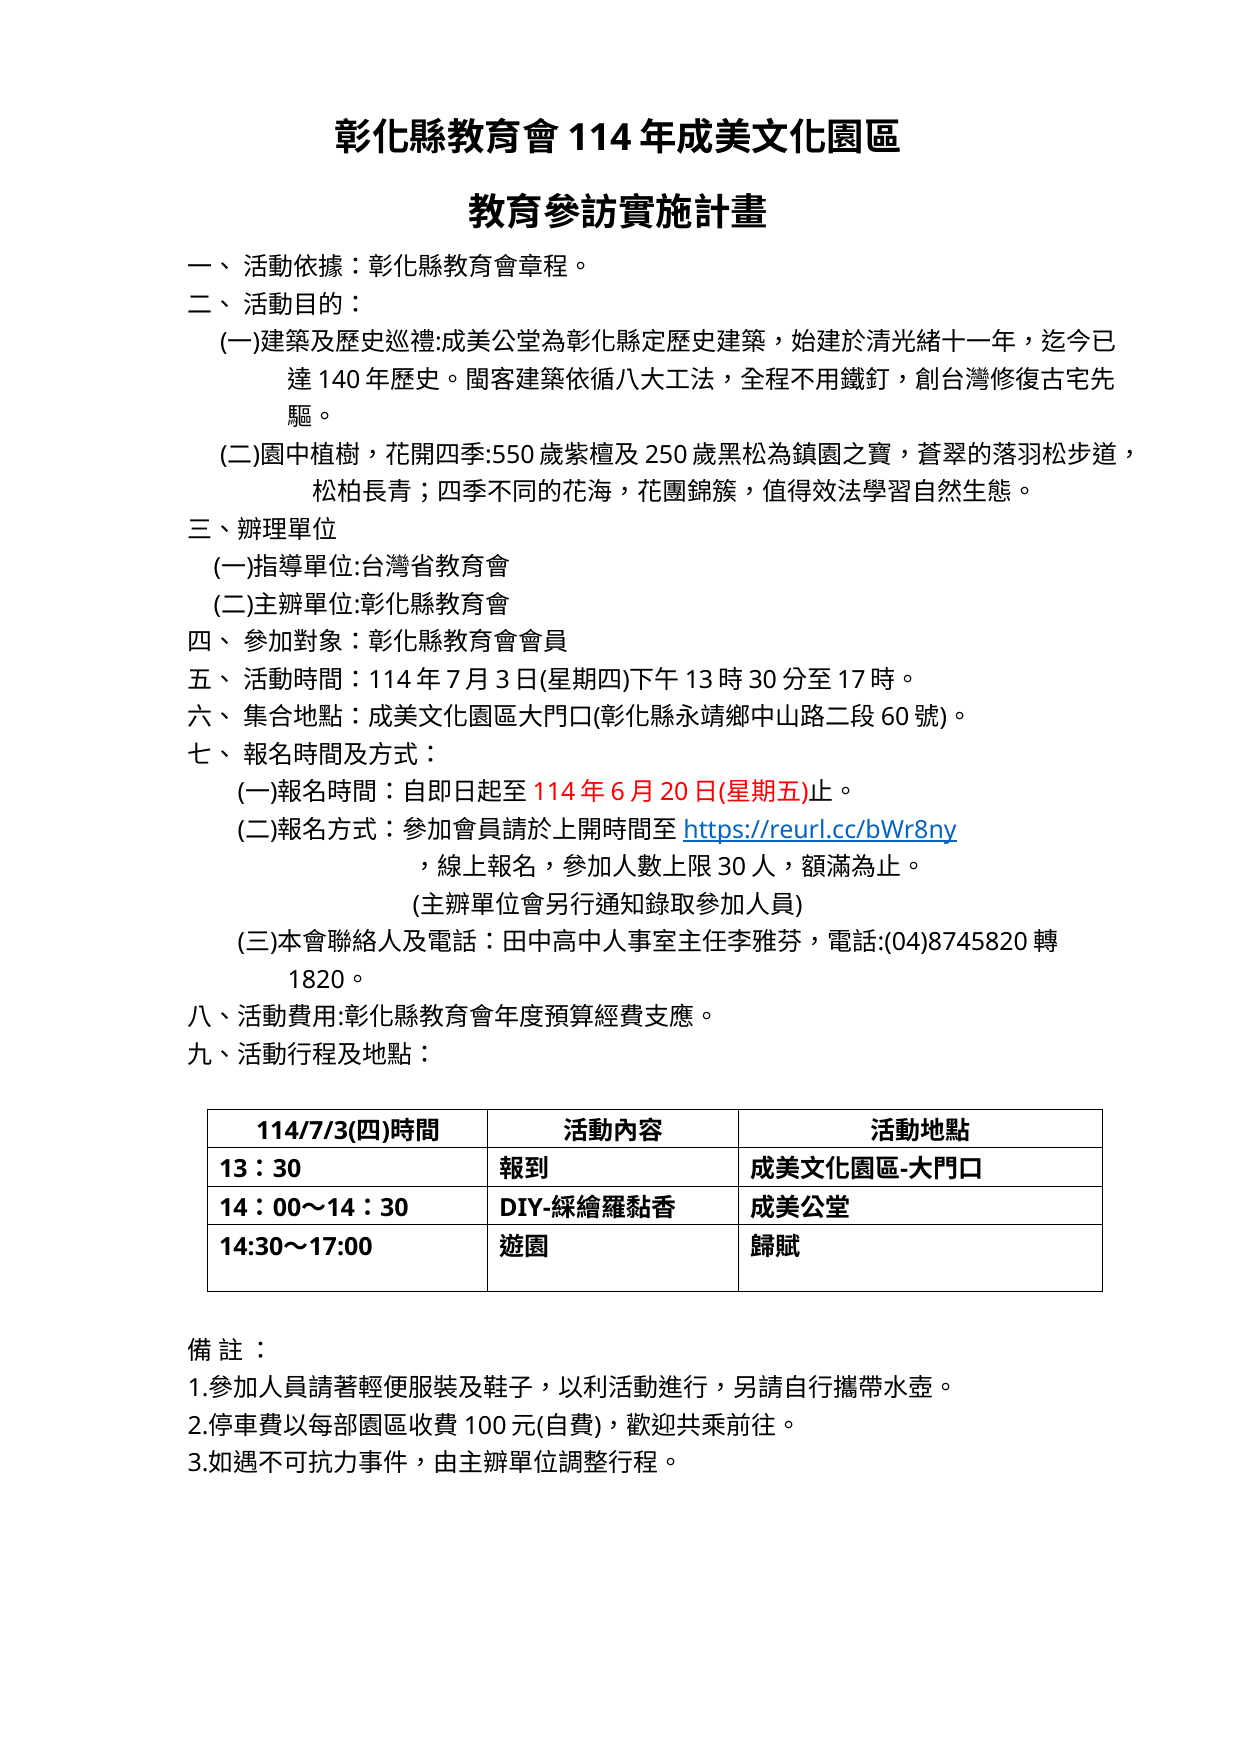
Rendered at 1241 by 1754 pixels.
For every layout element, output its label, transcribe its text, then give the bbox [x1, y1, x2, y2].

text 彰化縣教育會114年成美文化園區 [114, 96, 1122, 171]
text (一)報名時間：自即日起至114年6月20日(星期五)止。 [187, 771, 1122, 809]
table_cell DIY-綵繪羅黏香 [488, 1187, 738, 1224]
text 備 註 ： [187, 1330, 1122, 1367]
text 九、活動行程及地點： [187, 1034, 1122, 1071]
table_cell 14:30～17:00 [208, 1225, 487, 1291]
table_cell 遊園 [488, 1225, 738, 1291]
table_cell 成美公堂 [739, 1187, 1102, 1224]
text (二)報名方式：參加會員請於上開時間至 https://reurl.cc/bWr8ny [237, 809, 1122, 846]
text 六、 集合地點：成美文化園區大門口(彰化縣永靖鄉中山路二段60號)。 [187, 696, 1122, 734]
table_cell 報到 [488, 1148, 738, 1186]
table_header 活動內容 [488, 1110, 738, 1147]
text (主辧單位會另行通知錄取參加人員) [412, 884, 1122, 921]
text 一、 活動依據：彰化縣教育會章程。 [187, 246, 1122, 284]
text 八、活動費用:彰化縣教育會年度預算經費支應。 [187, 996, 1122, 1034]
text (二)主辧單位:彰化縣教育會 [187, 584, 1122, 621]
text 2.停車費以每部園區收費100元(自費)，歡迎共乘前往。 [187, 1405, 1122, 1442]
text 五、 活動時間：114年7月3日(星期四)下午13時30分至17時。 [187, 659, 1122, 696]
table_cell 歸賦 [739, 1225, 1102, 1291]
text (一)指導單位:台灣省教育會 [187, 546, 1122, 584]
text 二、 活動目的： [187, 284, 1122, 321]
table_header 114/7/3(四)時間 [208, 1110, 487, 1147]
text (三)本會聯絡人及電話：田中高中人事室主任李雅芬，電話:(04)8745820轉1820。 [237, 921, 1122, 996]
text 1.參加人員請著輕便服裝及鞋子，以利活動進行，另請自行攜帶水壺。 [187, 1367, 1122, 1405]
text (一)建築及歷史巡禮:成美公堂為彰化縣定歷史建築，始建於清光緒十一年，迄今已達140年歷史。閩客建築依循八大工法，全程不用鐵釘，創台灣修復古宅先驅。 [187, 321, 1122, 434]
text 七、 報名時間及方式： [187, 734, 1122, 771]
table_cell 成美文化園區-大門口 [739, 1148, 1102, 1186]
text 3.如遇不可抗力事件，由主辧單位調整行程。 [187, 1442, 1122, 1480]
text 四、 參加對象：彰化縣教育會會員 [187, 621, 1122, 659]
text 教育參訪實施計畫 [114, 171, 1122, 246]
text ，線上報名，參加人數上限30人，額滿為止。 [412, 846, 1122, 884]
text 三、辧理單位 [187, 509, 1122, 546]
table_cell 14：00～14：30 [208, 1187, 487, 1224]
table_header 活動地點 [739, 1110, 1102, 1147]
table_cell 13：30 [208, 1148, 487, 1186]
text (二)園中植樹，花開四季:550歲紫檀及250歲黑松為鎮園之寶，蒼翠的落羽松步道，松柏長青；四季不同的花海，花團錦簇，值得效法學習自然生態。 [187, 434, 1122, 509]
